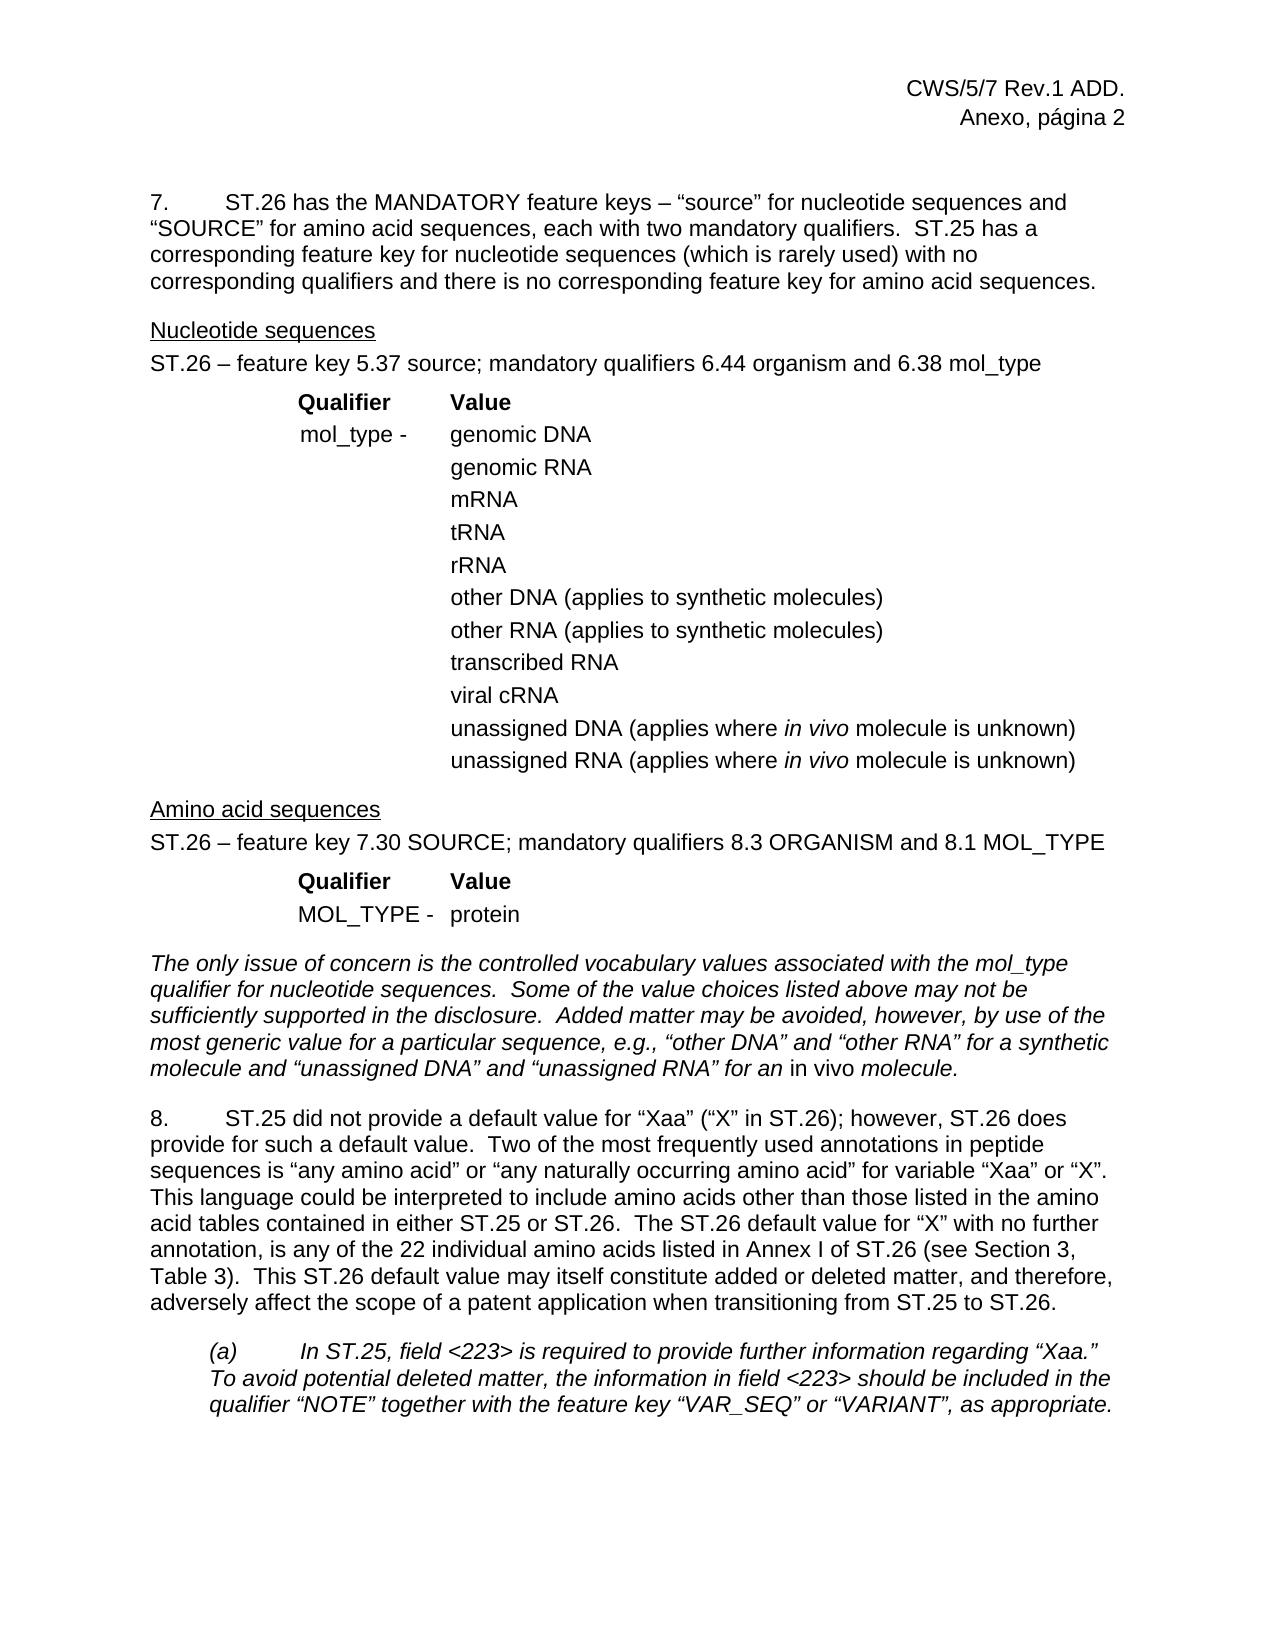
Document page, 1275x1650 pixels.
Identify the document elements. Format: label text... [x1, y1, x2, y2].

text mol_type - genomic DNA [262, 421, 1125, 447]
text Qualifier Value [298, 388, 1125, 415]
text unassigned DNA (applies where in vivo molecule is unknown) [450, 714, 1125, 741]
text Qualifier Value [298, 868, 1144, 894]
text viral cRNA [450, 682, 1125, 708]
text unassigned RNA (applies where in vivo molecule is unknown) [450, 747, 1125, 773]
text other RNA (applies to synthetic molecules) [450, 617, 1125, 643]
text genomic RNA [450, 454, 1125, 480]
text Nucleotide sequences [150, 317, 1144, 343]
text MOL_TYPE - protein [298, 901, 1125, 927]
list ST.26 has the MANDATORY feature keys – “source” for nucleotide sequences and “SOURCE” for amino acid sequences, each with two mandatory qualifiers. ST.25 has a corresponding feature key for nucleotide sequences (which is rarely used) with no corresponding qualifiers and there is no corresponding feature key for amino acid sequences. [150, 189, 1125, 294]
list ST.25 did not provide a default value for “Xaa” (“X” in ST.26); however, ST.26 does provide for such a default value. Two of the most frequently used annotations in peptide sequences is “any amino acid” or “any naturally occurring amino acid” for variable “Xaa” or “X”. This language could be interpreted to include amino acids other than those listed in the amino acid tables contained in either ST.25 or ST.26. The ST.26 default value for “X” with no further annotation, is any of the 22 individual amino acids listed in Annex I of ST.26 (see Section 3, Table 3). This ST.26 default value may itself constitute added or deleted matter, and therefore, adversely affect the scope of a patent application when transitioning from ST.25 to ST.26. [150, 1104, 1125, 1315]
text transcribed RNA [450, 649, 1125, 676]
text mRNA [450, 486, 1125, 513]
text tRNA [450, 519, 1125, 545]
text ST.26 – feature key 5.37 source; mandatory qualifiers 6.44 organism and 6.38 mol_type [150, 350, 1125, 376]
list In ST.25, field <223> is required to provide further information regarding “Xaa.” To avoid potential deleted matter, the information in field <223> should be included in the qualifier “NOTE” together with the feature key “VAR_SEQ” or “VARIANT”, as appropriate. [209, 1338, 1125, 1417]
text rRNA [450, 552, 1125, 578]
text The only issue of concern is the controlled vocabulary values associated with the mol_type qualifier for nucleotide sequences. Some of the value choices listed above may not be sufficiently supported in the disclosure. Added matter may be avoided, however, by use of the most generic value for a particular sequence, e.g., “other DNA” and “other RNA” for a synthetic molecule and “unassigned DNA” and “unassigned RNA” for an in vivo molecule. [150, 950, 1125, 1082]
text Amino acid sequences [150, 796, 1144, 823]
text ST.26 – feature key 7.30 SOURCE; mandatory qualifiers 8.3 ORGANISM and 8.1 MOL_TYPE [150, 829, 1144, 855]
text other DNA (applies to synthetic molecules) [450, 584, 1125, 611]
